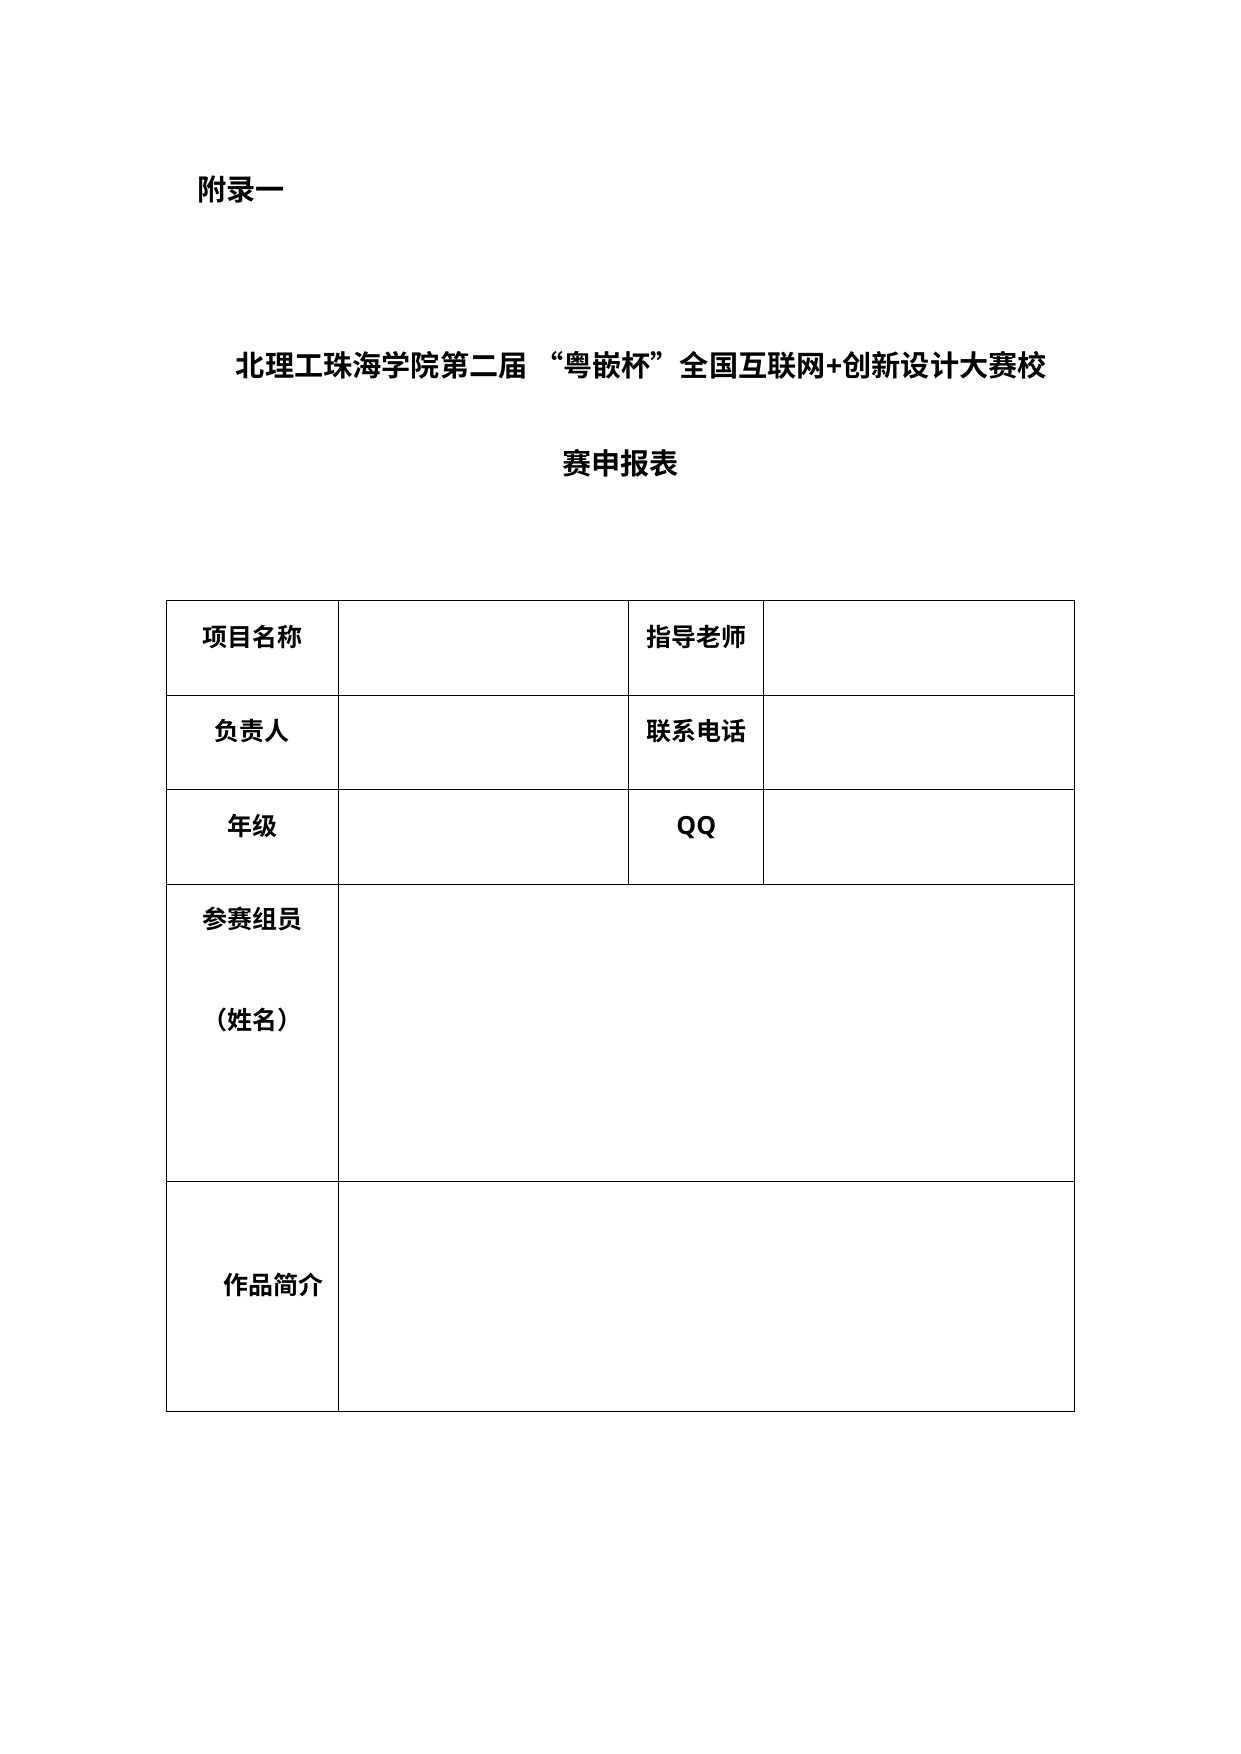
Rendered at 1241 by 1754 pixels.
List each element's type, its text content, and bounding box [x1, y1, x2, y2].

table_cell 作品简介 [167, 1182, 338, 1411]
table_cell [339, 790, 628, 884]
table_cell QQ [629, 790, 763, 884]
table_header 指导老师 [629, 601, 763, 695]
table_cell [764, 790, 1074, 884]
table_header [339, 601, 628, 695]
table_cell [339, 696, 628, 789]
table_cell 年级 [167, 790, 338, 884]
text 北理工珠海学院第二届 “粤嵌杯”全国互联网+创新设计大赛校赛申报表 [187, 332, 1053, 494]
table_header 项目名称 [167, 601, 338, 695]
table_cell 参赛组员 （姓名） [167, 885, 338, 1181]
table_cell [339, 1182, 1074, 1411]
table_cell 联系电话 [629, 696, 763, 789]
table_cell 负责人 [167, 696, 338, 789]
table_cell [339, 885, 1074, 1181]
table_cell [764, 696, 1074, 789]
table_header [764, 601, 1074, 695]
